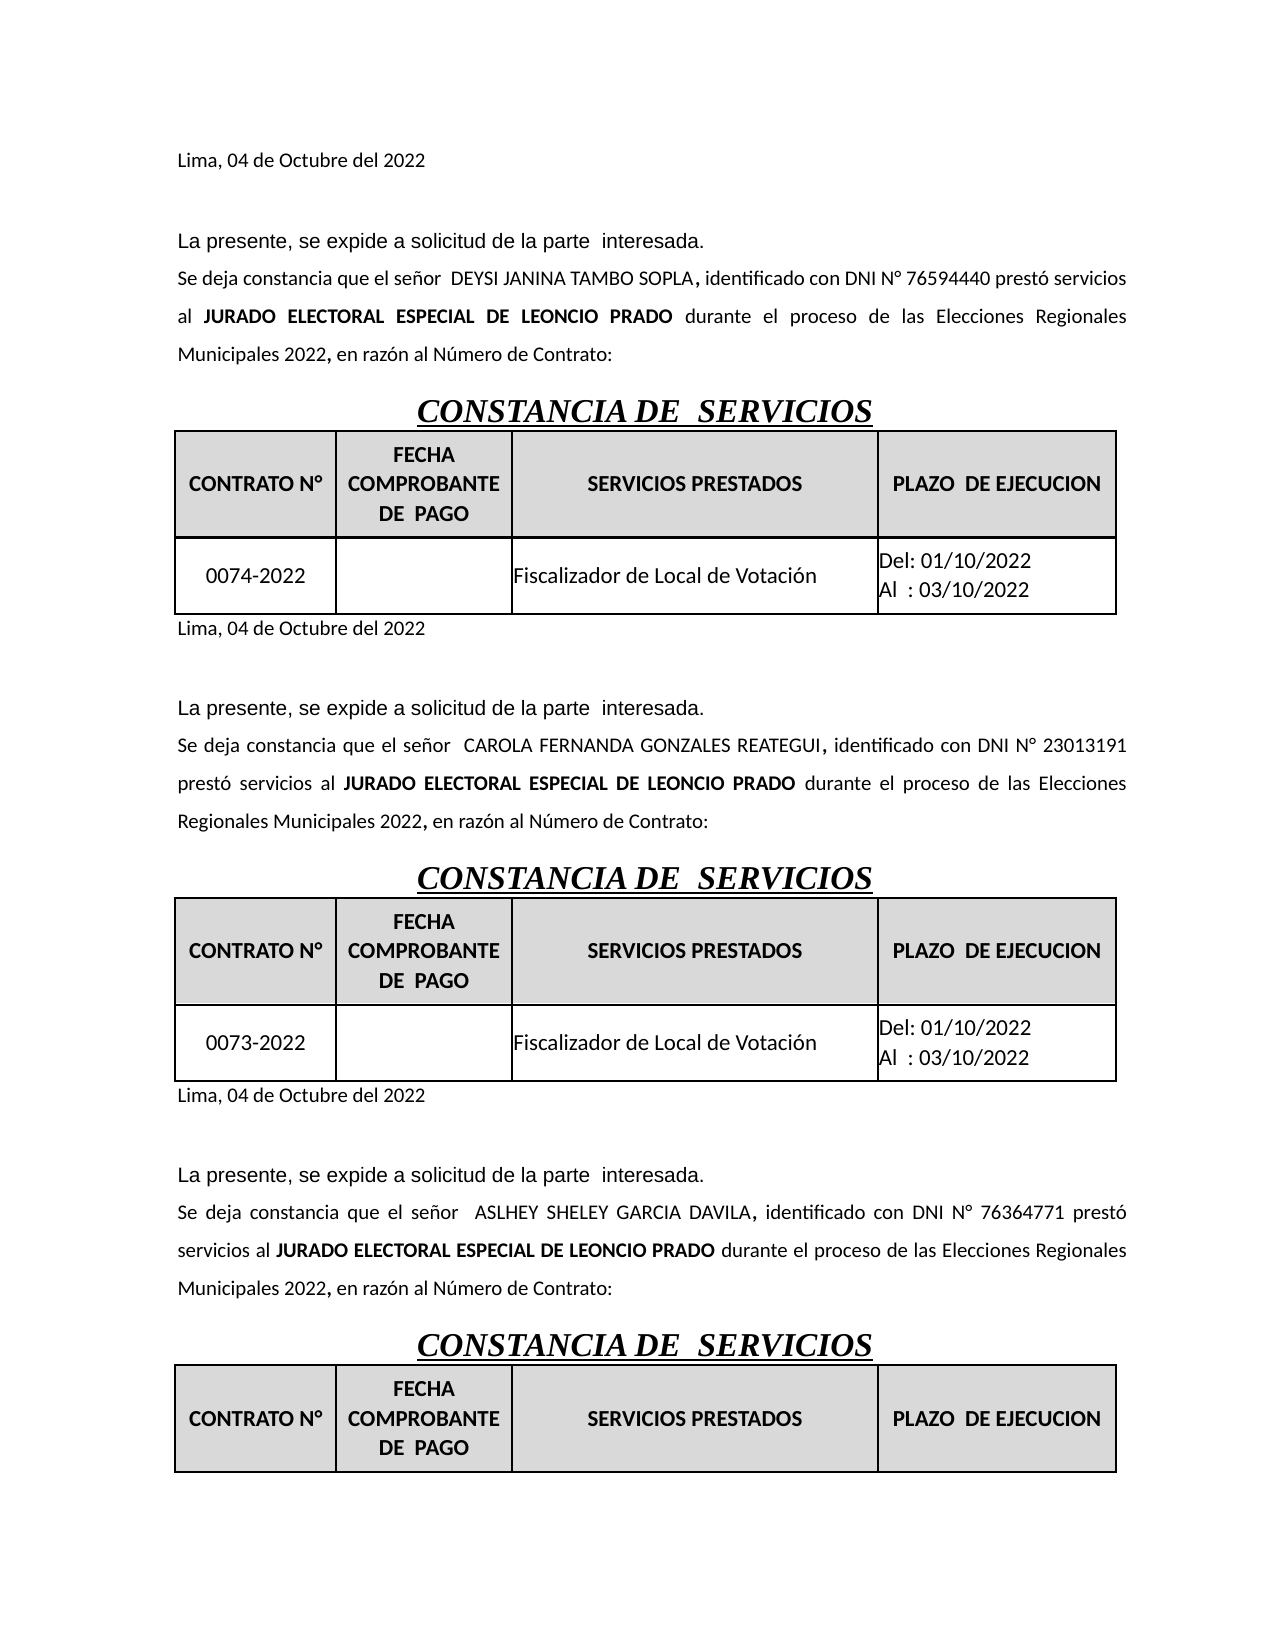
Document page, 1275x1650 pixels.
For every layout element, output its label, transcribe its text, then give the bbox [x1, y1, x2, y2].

table_header CONTRATO N° [176, 899, 335, 1003]
table_cell [337, 1006, 511, 1080]
table_cell Fiscalizador de Local de Votación [513, 539, 877, 613]
text Se deja constancia que el señor CAROLA FERNANDA GONZALES REATEGUI, identificado con DNI N° 23013191 prestó servicios al JURADO ELECTORAL ESPECIAL DE LEONCIO PRADO durante el proceso de las Elecciones Regionales Municipales 2022, en razón al Número de Contrato: [177, 732, 1127, 833]
text Lima, 04 de Octubre del 2022 [177, 615, 1098, 640]
table_cell Del: 01/10/2022 Al : 03/10/2022 [879, 1006, 1115, 1080]
table_header SERVICIOS PRESTADOS [513, 1366, 877, 1471]
text La presente, se expide a solicitud de la parte interesada. [177, 1163, 1098, 1187]
subtitle CONSTANCIA DE SERVICIOS [192, 859, 1098, 897]
subtitle CONSTANCIA DE SERVICIOS [192, 392, 1098, 430]
text La presente, se expide a solicitud de la parte interesada. [177, 229, 1098, 253]
table_header FECHA COMPROBANTE DE PAGO [337, 899, 511, 1003]
table_header PLAZO DE EJECUCION [879, 432, 1115, 536]
table_cell 0073-2022 [176, 1006, 335, 1080]
text Lima, 04 de Octubre del 2022 [177, 1082, 1098, 1107]
table_cell Fiscalizador de Local de Votación [513, 1006, 877, 1080]
table_cell [337, 539, 511, 613]
table_header SERVICIOS PRESTADOS [513, 899, 877, 1003]
table_header FECHA COMPROBANTE DE PAGO [337, 432, 511, 536]
table_header PLAZO DE EJECUCION [879, 899, 1115, 1003]
text Se deja constancia que el señor ASLHEY SHELEY GARCIA DAVILA, identificado con DNI N° 76364771 prestó servicios al JURADO ELECTORAL ESPECIAL DE LEONCIO PRADO durante el proceso de las Elecciones Regionales Municipales 2022, en razón al Número de Contrato: [177, 1199, 1127, 1301]
table_header SERVICIOS PRESTADOS [513, 432, 877, 536]
text La presente, se expide a solicitud de la parte interesada. [177, 696, 1098, 720]
table_header FECHA COMPROBANTE DE PAGO [337, 1366, 511, 1471]
table_cell Del: 01/10/2022 Al : 03/10/2022 [879, 539, 1115, 613]
text Lima, 04 de Octubre del 2022 [177, 148, 1098, 173]
subtitle CONSTANCIA DE SERVICIOS [192, 1326, 1098, 1364]
table_header CONTRATO N° [176, 432, 335, 536]
table_header PLAZO DE EJECUCION [879, 1366, 1115, 1471]
table_cell 0074-2022 [176, 539, 335, 613]
table_header CONTRATO N° [176, 1366, 335, 1471]
text Se deja constancia que el señor DEYSI JANINA TAMBO SOPLA, identificado con DNI N° 76594440 prestó servicios al JURADO ELECTORAL ESPECIAL DE LEONCIO PRADO durante el proceso de las Elecciones Regionales Municipales 2022, en razón al Número de Contrato: [177, 265, 1127, 366]
